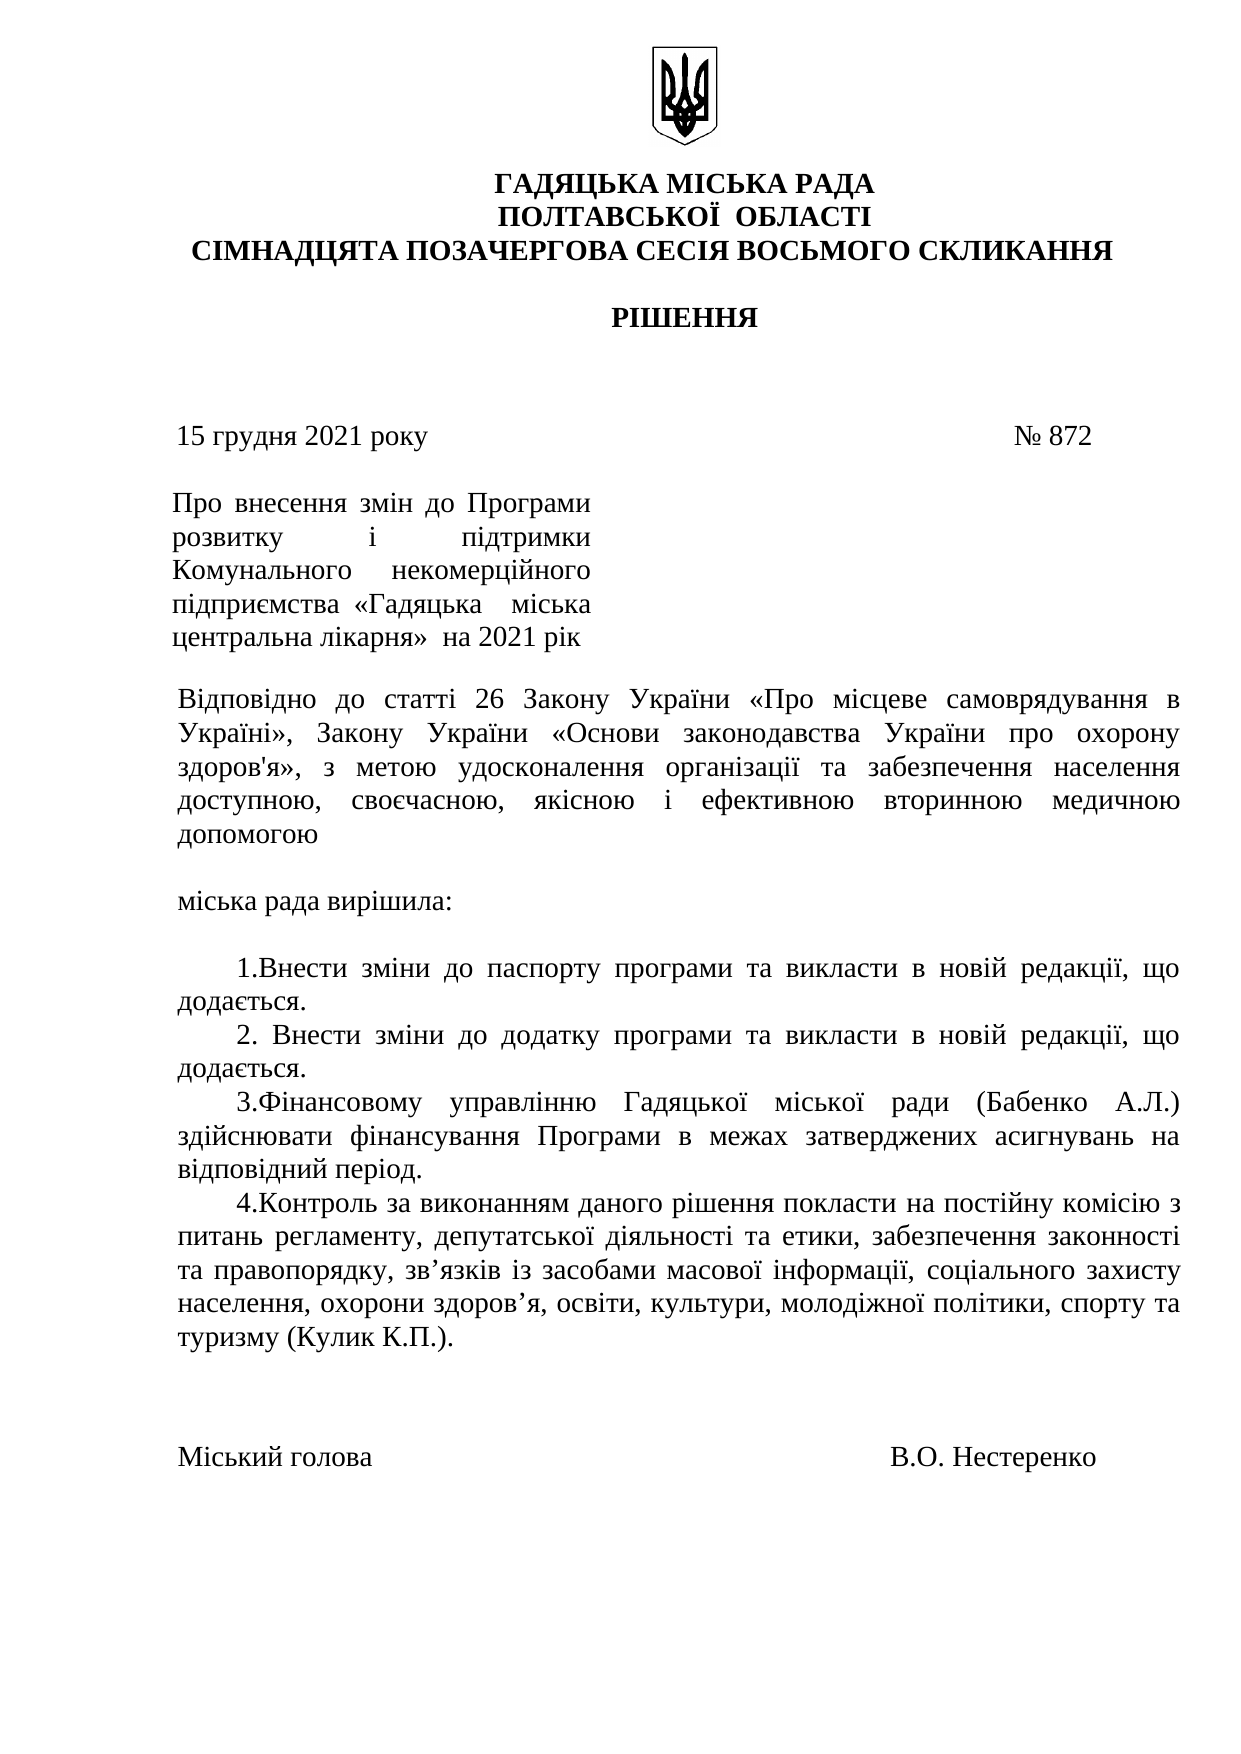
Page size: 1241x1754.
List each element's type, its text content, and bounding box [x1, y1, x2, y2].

text міська рада вирішила: [177, 883, 1181, 916]
text 4.Контроль за виконанням даного рішення покласти на постійну комісію з питань регламенту, депутатської діяльності та етики, забезпечення законності та правопорядку, зв’язків із засобами масової інформації, соціального захисту населення, охорони здоров’я, освіти, культури, молодіжної політики, спорту та туризму (Кулик К.П.). [177, 1185, 1181, 1352]
text Відповідно до статті 26 Закону України «Про місцеве самоврядування в Україні», Закону України «Основи законодавства України про охорону здоров'я», з метою удосконалення організації та забезпечення населення доступною, своєчасною, якісною і ефективною вторинною медичною допомогою [177, 682, 1181, 849]
text 1.Внести зміни до паспорту програми та викласти в новій редакції, що додається. [177, 950, 1181, 1017]
table_header Міський голова [166, 1439, 884, 1472]
table_cell Про внесення змін до Програми розвитку і підтримки Комунального некомерційного підприємства «Гадяцька міська центральна лікарня» на 2021 рік [166, 452, 597, 653]
text 2. Внести зміни до додатку програми та викласти в новій редакції, що додається. [177, 1017, 1181, 1084]
table_header 15 грудня 2021 року [165, 418, 999, 452]
text 3.Фінансовому управлінню Гадяцької міської ради (Бабенко А.Л.) здійснювати фінансування Програми в межах затверджених асигнувань на відповідний період. [177, 1084, 1181, 1185]
table_header В.О. Нестеренко [884, 1439, 1152, 1472]
table_header № 872 [999, 418, 1152, 452]
picture [648, 45, 721, 147]
